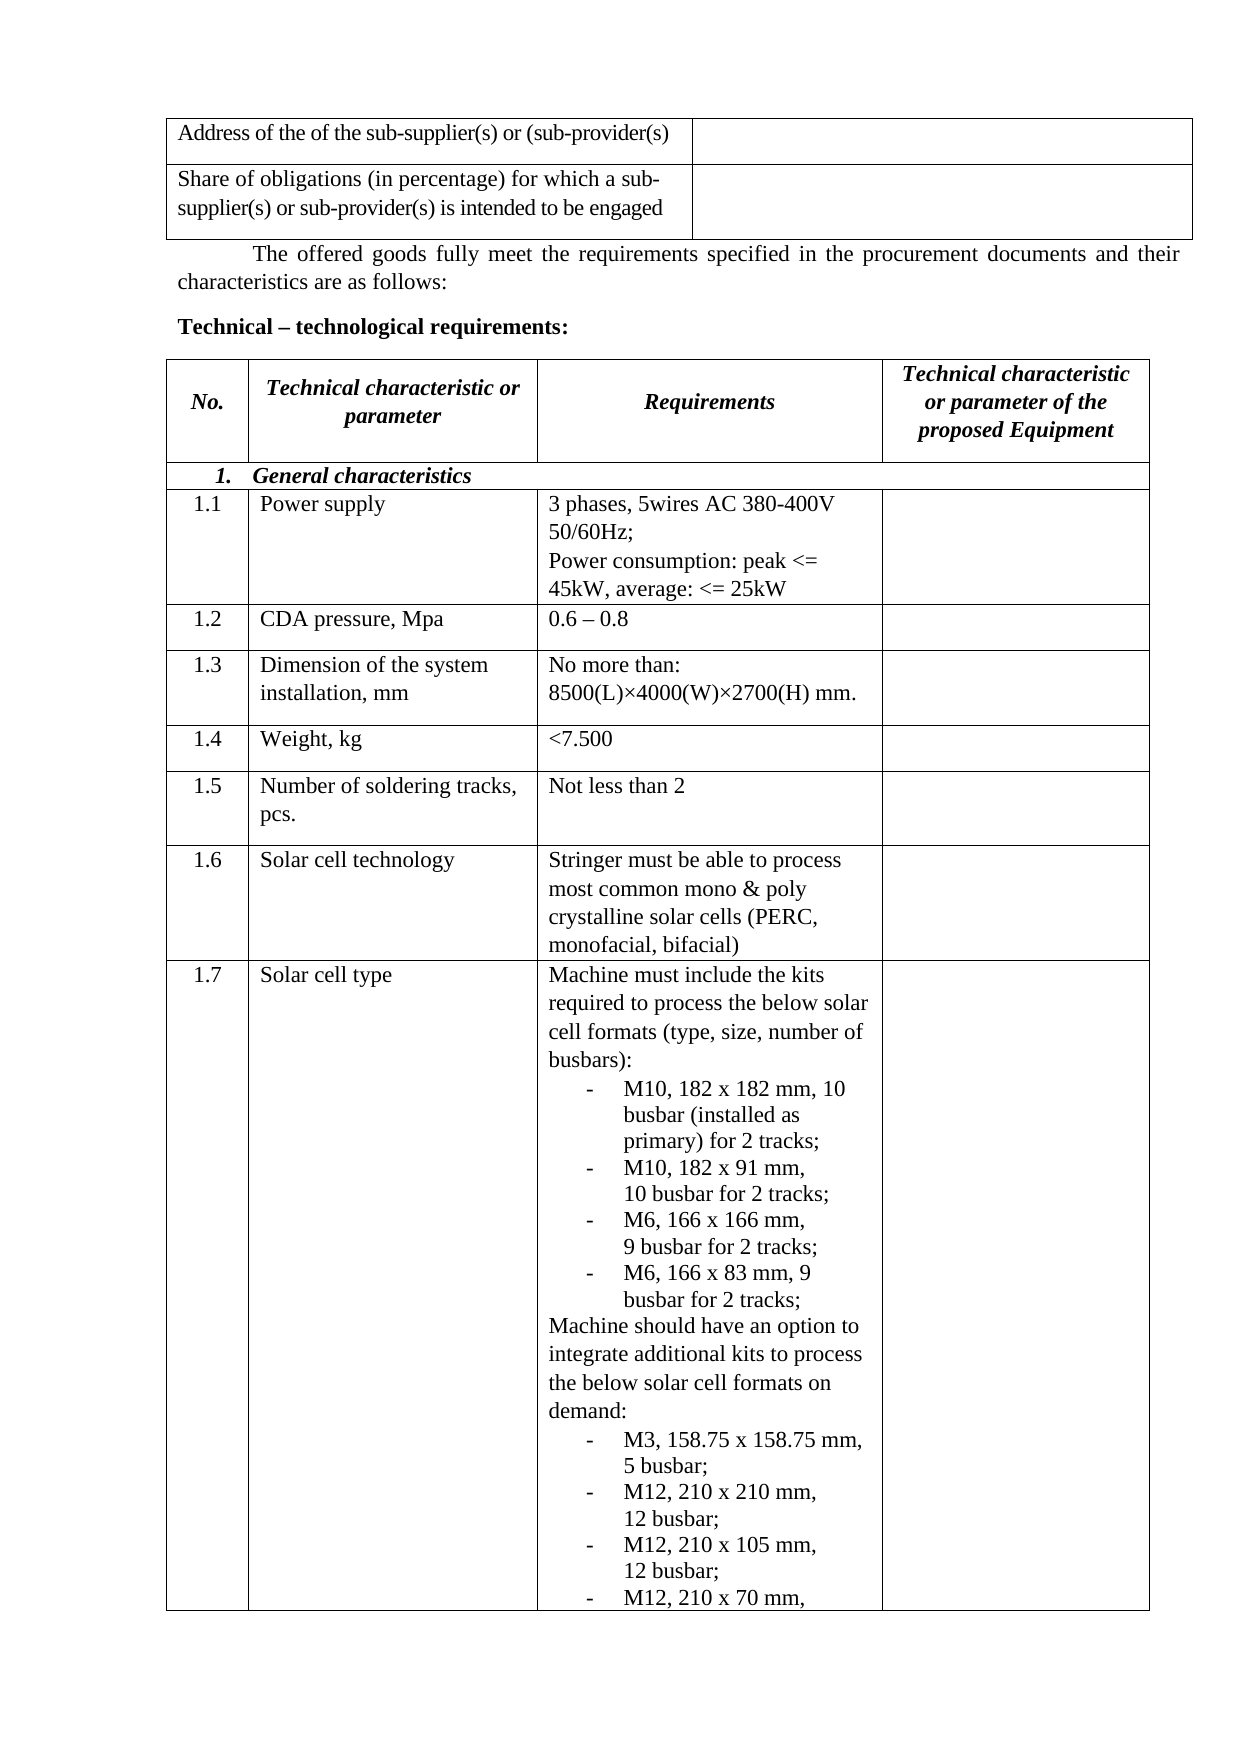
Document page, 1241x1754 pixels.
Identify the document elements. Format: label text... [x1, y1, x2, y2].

table_cell 1.3 [167, 651, 248, 724]
table_header No. [167, 360, 248, 462]
table_cell <7.500 [538, 726, 882, 771]
table_cell [693, 119, 1192, 164]
table_header Technical characteristic or parameter [249, 360, 537, 462]
table_cell [883, 490, 1149, 604]
table_header Technical characteristic or parameter of the proposed Equipment [883, 360, 1149, 462]
table_cell General characteristics [167, 463, 1149, 489]
table_cell 1.6 [167, 846, 248, 960]
table_cell Solar cell type [249, 961, 537, 1610]
table_cell Number of soldering tracks, pcs. [249, 772, 537, 845]
text Technical – technological requirements: [177, 313, 1181, 340]
table_cell CDA pressure, Mpa [249, 605, 537, 650]
table_cell [883, 772, 1149, 845]
table_cell 1.2 [167, 605, 248, 650]
table_cell 1.5 [167, 772, 248, 845]
table_cell Not less than 2 [538, 772, 882, 845]
table_cell [883, 846, 1149, 960]
text The offered goods fully meet the requirements specified in the procurement documents and their characteristics are as follows: [177, 240, 1181, 295]
table_cell 1.4 [167, 726, 248, 771]
table_cell 1.1 [167, 490, 248, 604]
table_cell [883, 961, 1149, 1610]
table_cell [883, 651, 1149, 724]
table_cell Weight, kg [249, 726, 537, 771]
table_cell 0.6 – 0.8 [538, 605, 882, 650]
table_cell [883, 726, 1149, 771]
table_cell No more than: 8500(L)×4000(W)×2700(H) mm. [538, 651, 882, 724]
table_cell Address of the of the sub-supplier(s) or (sub-provider(s) [167, 119, 692, 164]
table_cell [883, 605, 1149, 650]
table_header Requirements [538, 360, 882, 462]
table_cell Share of obligations (in percentage) for which a sub-supplier(s) or sub-provider(s) is intended to be engaged [167, 165, 692, 239]
table_cell Power supply [249, 490, 537, 604]
table_cell 1.7 [167, 961, 248, 1610]
table_cell [693, 165, 1192, 239]
table_cell Solar cell technology [249, 846, 537, 960]
table_cell 3 phases, 5wires AC 380-400V 50/60Hz; Power consumption: peak <= 45kW, average: <= 25kW [538, 490, 882, 604]
table_cell Dimension of the system installation, mm [249, 651, 537, 724]
table_cell Stringer must be able to process most common mono & poly crystalline solar cells (PERC, monofacial, bifacial) [538, 846, 882, 960]
